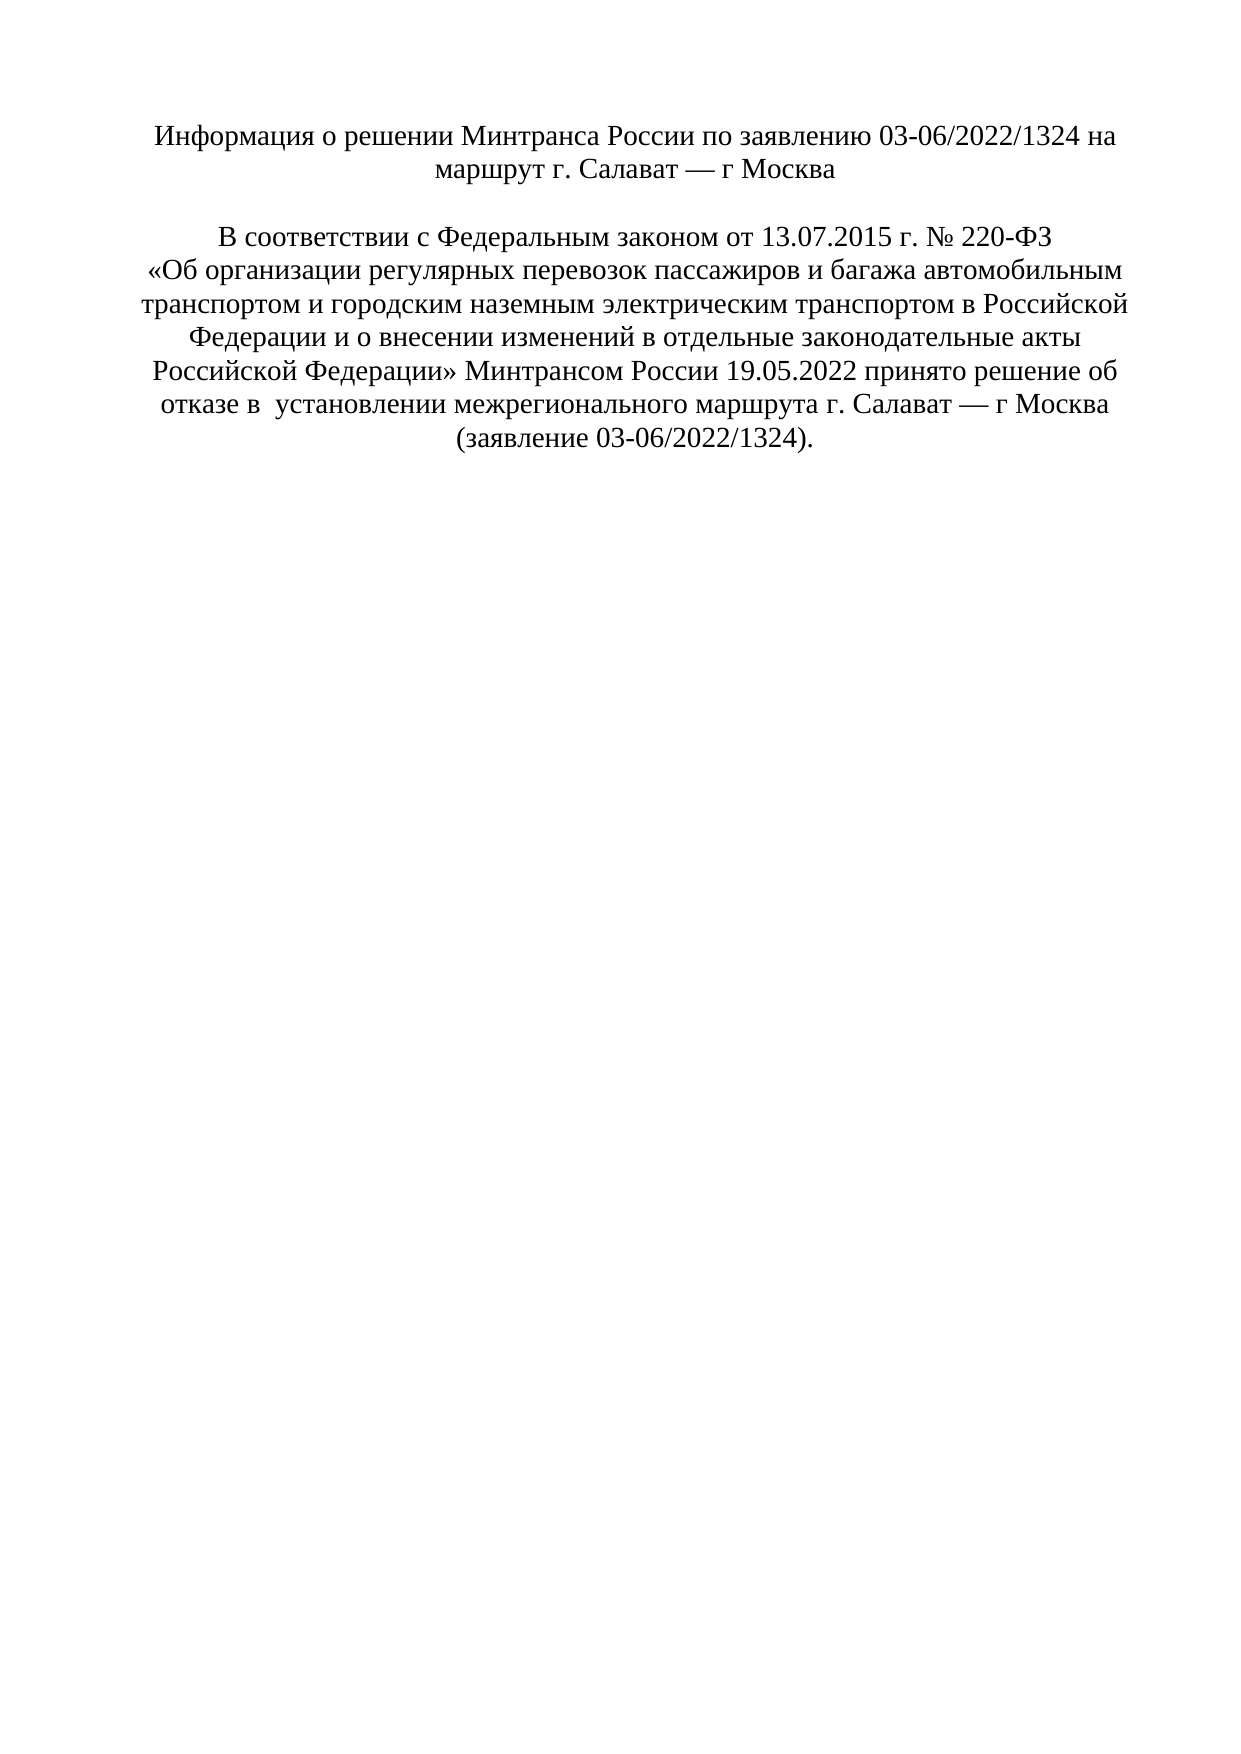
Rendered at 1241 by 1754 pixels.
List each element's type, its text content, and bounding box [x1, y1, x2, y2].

text В соответствии с Федеральным законом от 13.07.2015 г. № 220-ФЗ «Об организации регулярных перевозок пассажиров и багажа автомобильным транспортом и городским наземным электрическим транспортом в Российской Федерации и о внесении изменений в отдельные законодательные акты Российской Федерации» Минтрансом России 19.05.2022 принято решение об отказе в установлении межрегионального маршрута г. Салават — г Москва (заявление 03-06/2022/1324). [118, 219, 1152, 453]
text Информация о решении Минтранса России по заявлению 03-06/2022/1324 на маршрут г. Салават — г Москва [118, 118, 1152, 185]
